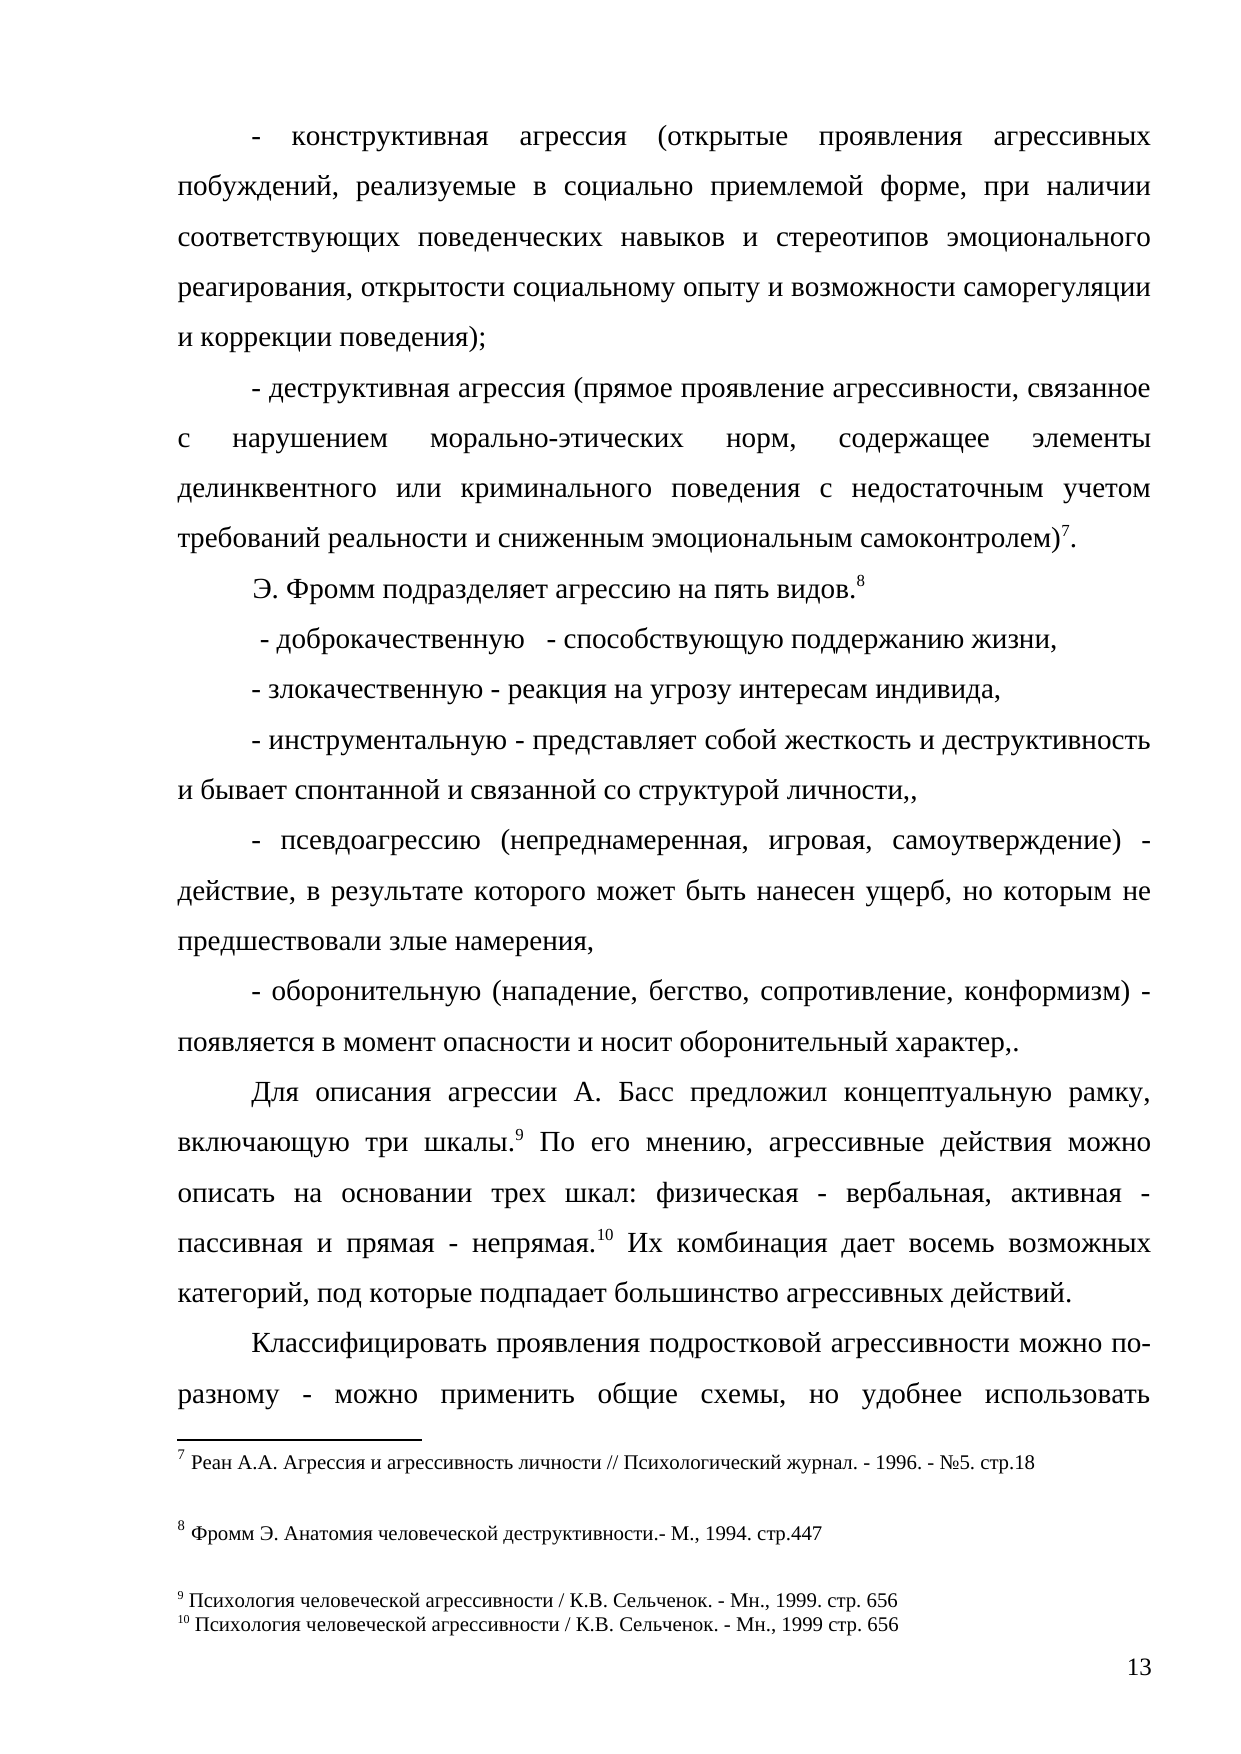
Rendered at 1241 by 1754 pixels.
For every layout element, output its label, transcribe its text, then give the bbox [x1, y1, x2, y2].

text - псевдоагрессию (непреднамеренная, игровая, самоутверждение) - действие, в результате которого может быть нанесен ущерб, но которым не предшествовали злые намерения, [177, 822, 1152, 957]
text - инструментальную - представляет собой жесткость и деструктивность и бывает спонтанной и связанной со структурой личности,, [177, 722, 1152, 806]
text - конструктивная агрессия (открытые проявления агрессивных побуждений, реализуемые в социально приемлемой форме, при наличии соответствующих поведенческих навыков и стереотипов эмоционального реагирования, открытости социальному опыту и возможности саморегуляции и коррекции поведения); [177, 118, 1152, 353]
text Э. Фромм подразделяет агрессию на пять видов. [177, 571, 1152, 604]
text - деструктивная агрессия (прямое проявление агрессивности, связанное с нарушением морально-этических норм, содержащее элементы делинквентного или криминального поведения с недостаточным учетом требований реальности и сниженным эмоциональным самоконтролем). [177, 370, 1152, 554]
text - оборонительную (нападение, бегство, сопротивление, конформизм) - появляется в момент опасности и носит оборонительный характер,. [177, 973, 1152, 1057]
text - доброкачественную - способствующую поддержанию жизни, [177, 621, 1152, 655]
text - злокачественную - реакция на угрозу интересам индивида, [177, 672, 1152, 705]
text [177, 1326, 1152, 1409]
text Для описания агрессии А. Басс предложил концептуальную рамку, включающую три шкалы. По его мнению, агрессивные действия можно описать на основании трех шкал: физическая - вербальная, активная - пассивная и прямая - непрямая. Их комбинация дает восемь возможных категорий, под которые подпадает большинство агрессивных действий. [177, 1074, 1152, 1309]
